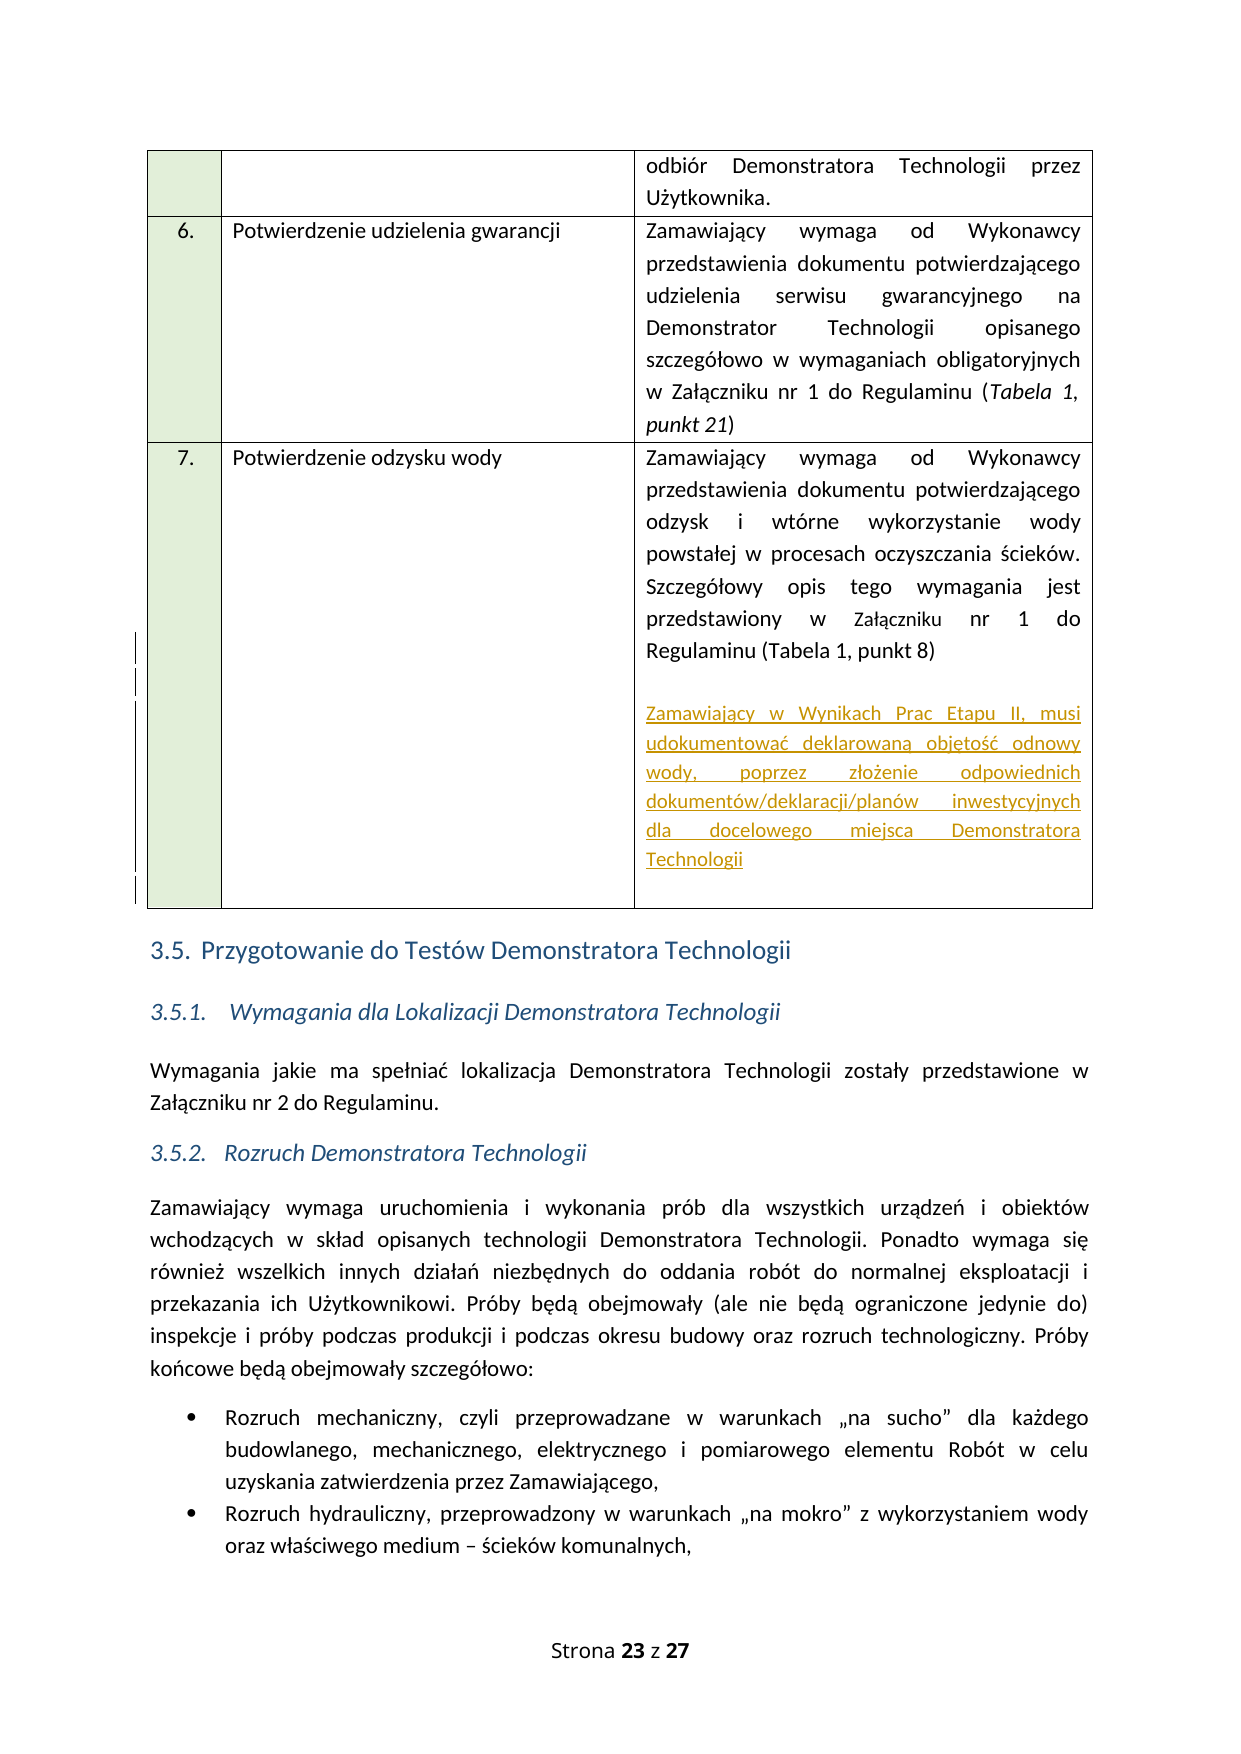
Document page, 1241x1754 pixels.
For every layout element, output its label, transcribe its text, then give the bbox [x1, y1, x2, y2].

table_cell [148, 151, 221, 216]
text Zamawiający wymaga uruchomienia i wykonania prób dla wszystkich urządzeń i obiektów wchodzących w skład opisanych technologii Demonstratora Technologii. Ponadto wymaga się również wszelkich innych działań niezbędnych do oddania robót do normalnej eksploatacji i przekazania ich Użytkownikowi. Próby będą obejmowały (ale nie będą ograniczone jedynie do) inspekcje i próby podczas produkcji i podczas okresu budowy oraz rozruch technologiczny. Próby końcowe będą obejmowały szczegółowo: [150, 1193, 1090, 1382]
list Rozruch mechaniczny, czyli przeprowadzane w warunkach „na sucho” dla każdego budowlanego, mechanicznego, elektrycznego i pomiarowego elementu Robót w celu uzyskania zatwierdzenia przez Zamawiającego, [187, 1403, 1090, 1495]
list Wymagania dla Lokalizacji Demonstratora Technologii [150, 996, 1090, 1027]
table_cell Zamawiający wymaga od Wykonawcy przedstawienia dokumentu potwierdzającego udzielenia serwisu gwarancyjnego na Demonstrator Technologii opisanego szczegółowo w wymaganiach obligatoryjnych w Załączniku nr 1 do Regulaminu (Tabela 1, punkt 21) [635, 217, 1092, 442]
table_cell [148, 217, 221, 442]
table_cell Zamawiający wymaga od Wykonawcy przedstawienia dokumentu potwierdzającego odzysk i wtórne wykorzystanie wody powstałej w procesach oczyszczania ścieków. Szczegółowy opis tego wymagania jest przedstawiony w Załączniku nr 1 do Regulaminu (Tabela 1, punkt 8) [635, 443, 1092, 907]
text Wymagania jakie ma spełniać lokalizacja Demonstratora Technologii zostały przedstawione w Załączniku nr 2 do Regulaminu. [150, 1056, 1090, 1117]
list Przygotowanie do Testów Demonstratora Technologii [150, 933, 1090, 966]
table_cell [222, 151, 634, 216]
table_cell [148, 443, 221, 907]
list Rozruch hydrauliczny, przeprowadzony w warunkach „na mokro” z wykorzystaniem wody oraz właściwego medium – ścieków komunalnych, [187, 1499, 1090, 1559]
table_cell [635, 151, 1092, 216]
list Rozruch Demonstratora Technologii [150, 1137, 1090, 1168]
table_cell Potwierdzenie udzielenia gwarancji [222, 217, 634, 442]
table_cell Potwierdzenie odzysku wody [222, 443, 634, 907]
